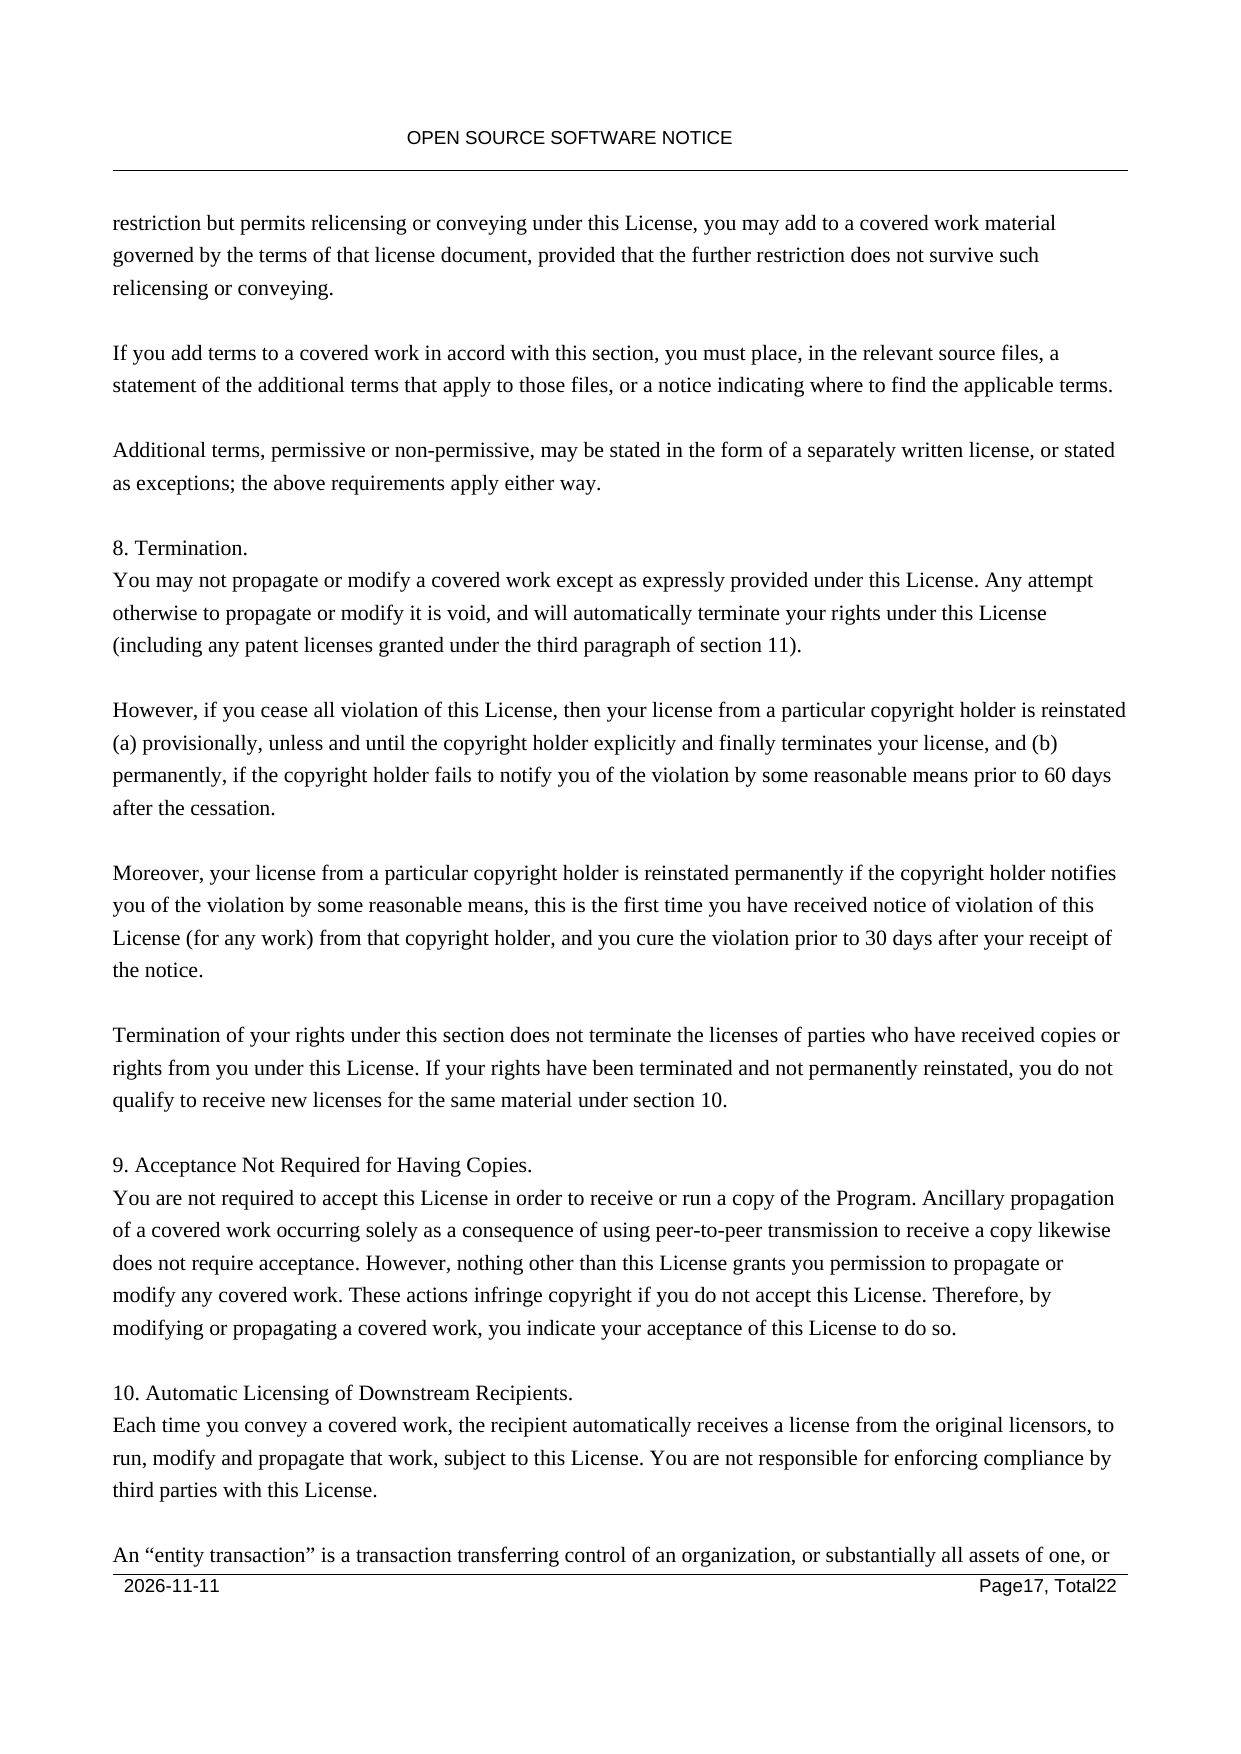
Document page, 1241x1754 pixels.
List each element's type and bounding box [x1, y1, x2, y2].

text [112, 206, 1128, 1571]
